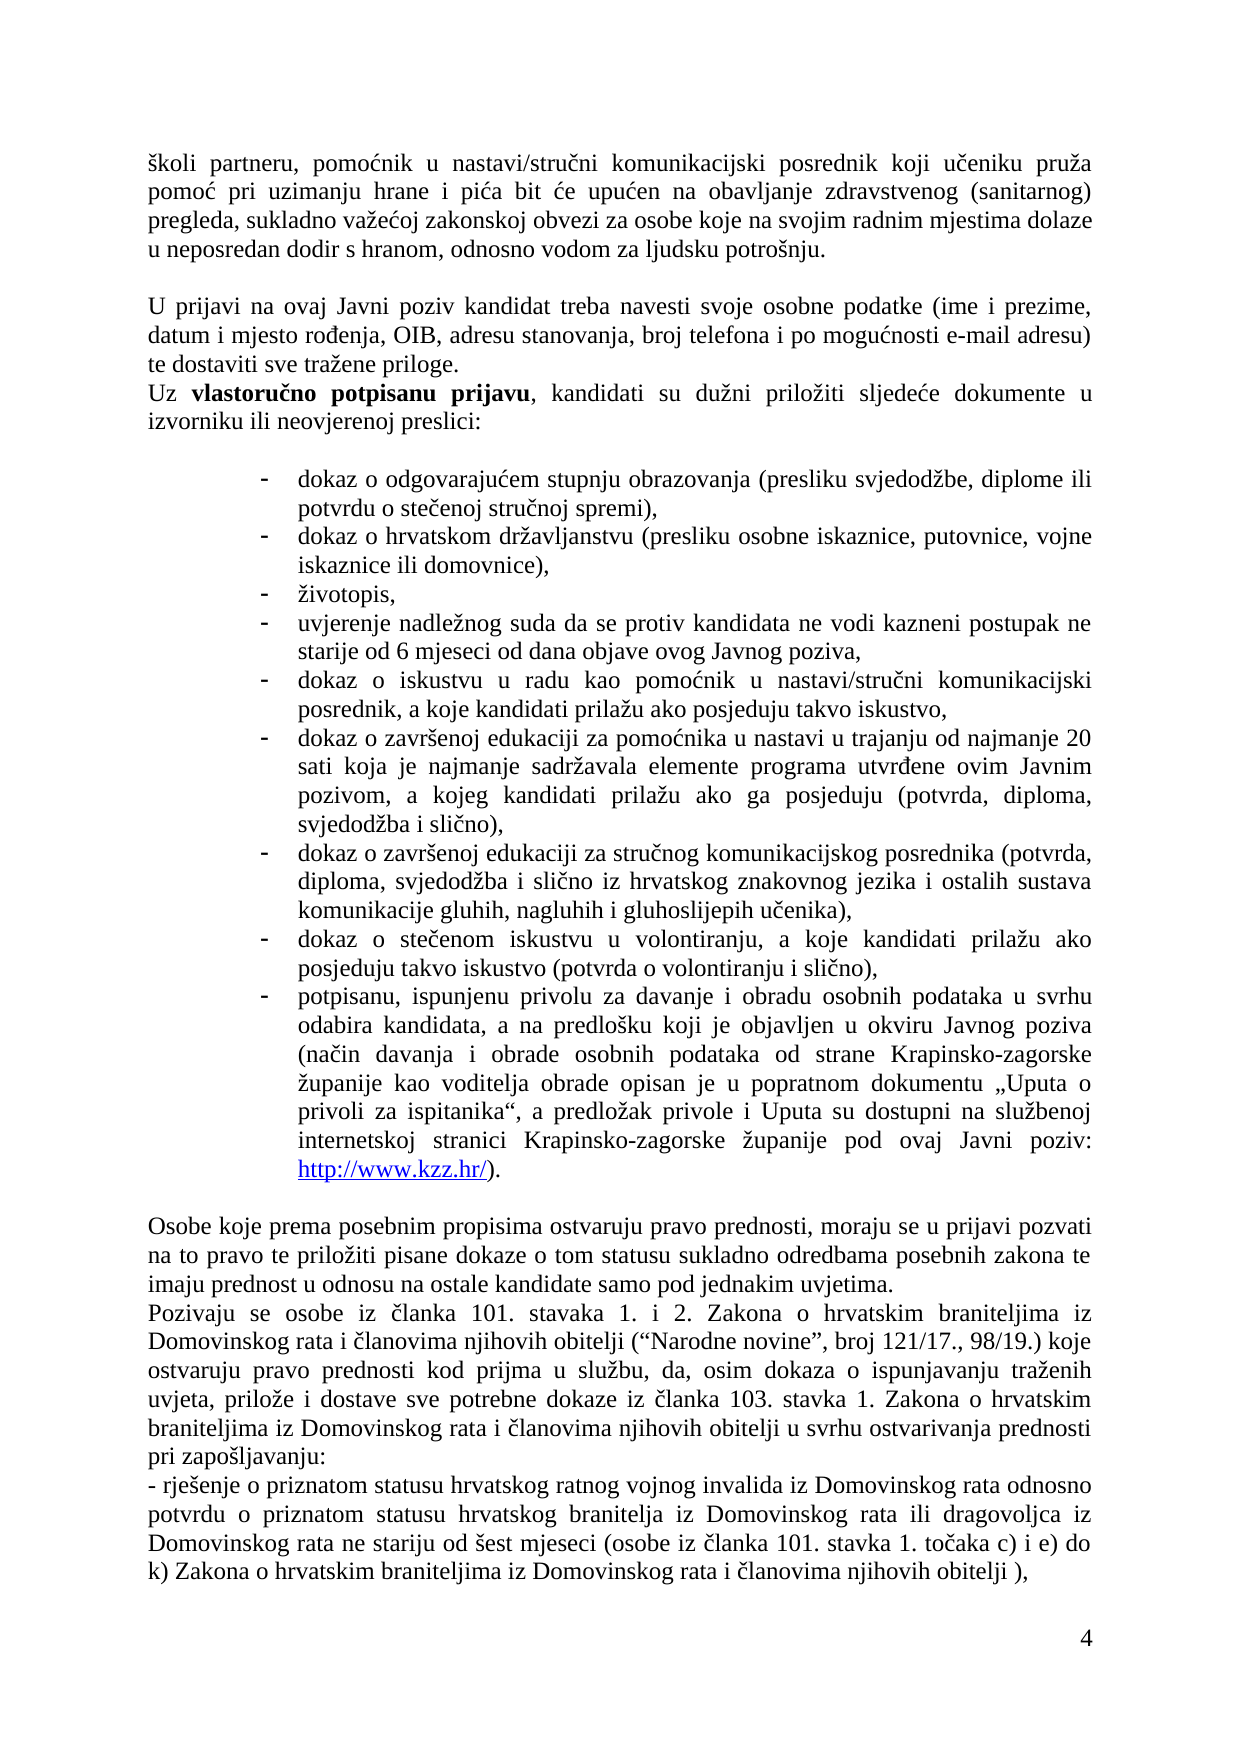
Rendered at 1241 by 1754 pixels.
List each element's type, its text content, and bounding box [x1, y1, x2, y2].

list životopis, [260, 579, 1093, 608]
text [148, 148, 1093, 263]
list potpisanu, ispunjenu privolu za davanje i obradu osobnih podataka u svrhu odabira kandidata, a na predlošku koji je objavljen u okviru Javnog poziva (način davanja i obrade osobnih podataka od strane Krapinsko-zagorske županije kao voditelja obrade opisan je u popratnom dokumentu „Uputa o privoli za ispitanika“, a predložak privole i Uputa su dostupni na službenoj internetskoj stranici Krapinsko-zagorske županije pod ovaj Javni poziv: http://www.kzz.hr/). [260, 981, 1093, 1183]
text Pozivaju se osobe iz članka 101. stavaka 1. i 2. Zakona o hrvatskim braniteljima iz Domovinskog rata i članovima njihovih obitelji (“Narodne novine”, broj 121/17., 98/19.) koje ostvaruju pravo prednosti kod prijma u službu, da, osim dokaza o ispunjavanju traženih uvjeta, prilože i dostave sve potrebne dokaze iz članka 103. stavka 1. Zakona o hrvatskim braniteljima iz Domovinskog rata i članovima njihovih obitelji u svrhu ostvarivanja prednosti pri zapošljavanju: [148, 1298, 1093, 1470]
text Uz vlastoručno potpisanu prijavu, kandidati su dužni priložiti sljedeće dokumente u izvorniku ili neovjerenoj preslici: [148, 378, 1093, 435]
list dokaz o stečenom iskustvu u volontiranju, a koje kandidati prilažu ako posjeduju takvo iskustvo (potvrda o volontiranju i slično), [260, 924, 1093, 981]
text - rješenje o priznatom statusu hrvatskog ratnog vojnog invalida iz Domovinskog rata odnosno potvrdu o priznatom statusu hrvatskog branitelja iz Domovinskog rata ili dragovoljca iz Domovinskog rata ne stariju od šest mjeseci (osobe iz članka 101. stavka 1. točaka c) i e) do k) Zakona o hrvatskim braniteljima iz Domovinskog rata i članovima njihovih obitelji ), [148, 1470, 1093, 1585]
text Osobe koje prema posebnim propisima ostvaruju pravo prednosti, moraju se u prijavi pozvati na to pravo te priložiti pisane dokaze o tom statusu sukladno odredbama posebnih zakona te imaju prednost u odnosu na ostale kandidate samo pod jednakim uvjetima. [148, 1211, 1093, 1298]
text U prijavi na ovaj Javni poziv kandidat treba navesti svoje osobne podatke (ime i prezime, datum i mjesto rođenja, OIB, adresu stanovanja, broj telefona i po mogućnosti e-mail adresu) te dostaviti sve tražene priloge. [148, 291, 1093, 378]
list dokaz o iskustvu u radu kao pomoćnik u nastavi/stručni komunikacijski posrednik, a koje kandidati prilažu ako posjeduju takvo iskustvo, [260, 665, 1093, 723]
list dokaz o završenoj edukaciji za stručnog komunikacijskog posrednika (potvrda, diploma, svjedodžba i slično iz hrvatskog znakovnog jezika i ostalih sustava komunikacije gluhih, nagluhih i gluhoslijepih učenika), [260, 838, 1093, 924]
list dokaz o hrvatskom državljanstvu (presliku osobne iskaznice, putovnice, vojne iskaznice ili domovnice), [260, 521, 1093, 579]
list uvjerenje nadležnog suda da se protiv kandidata ne vodi kazneni postupak ne starije od 6 mjeseci od dana objave ovog Javnog poziva, [260, 608, 1093, 665]
list dokaz o odgovarajućem stupnju obrazovanja (presliku svjedodžbe, diplome ili potvrdu o stečenoj stručnoj spremi), [260, 464, 1093, 521]
list dokaz o završenoj edukaciji za pomoćnika u nastavi u trajanju od najmanje 20 sati koja je najmanje sadržavala elemente programa utvrđene ovim Javnim pozivom, a kojeg kandidati prilažu ako ga posjeduju (potvrda, diploma, svjedodžba i slično), [260, 723, 1093, 838]
